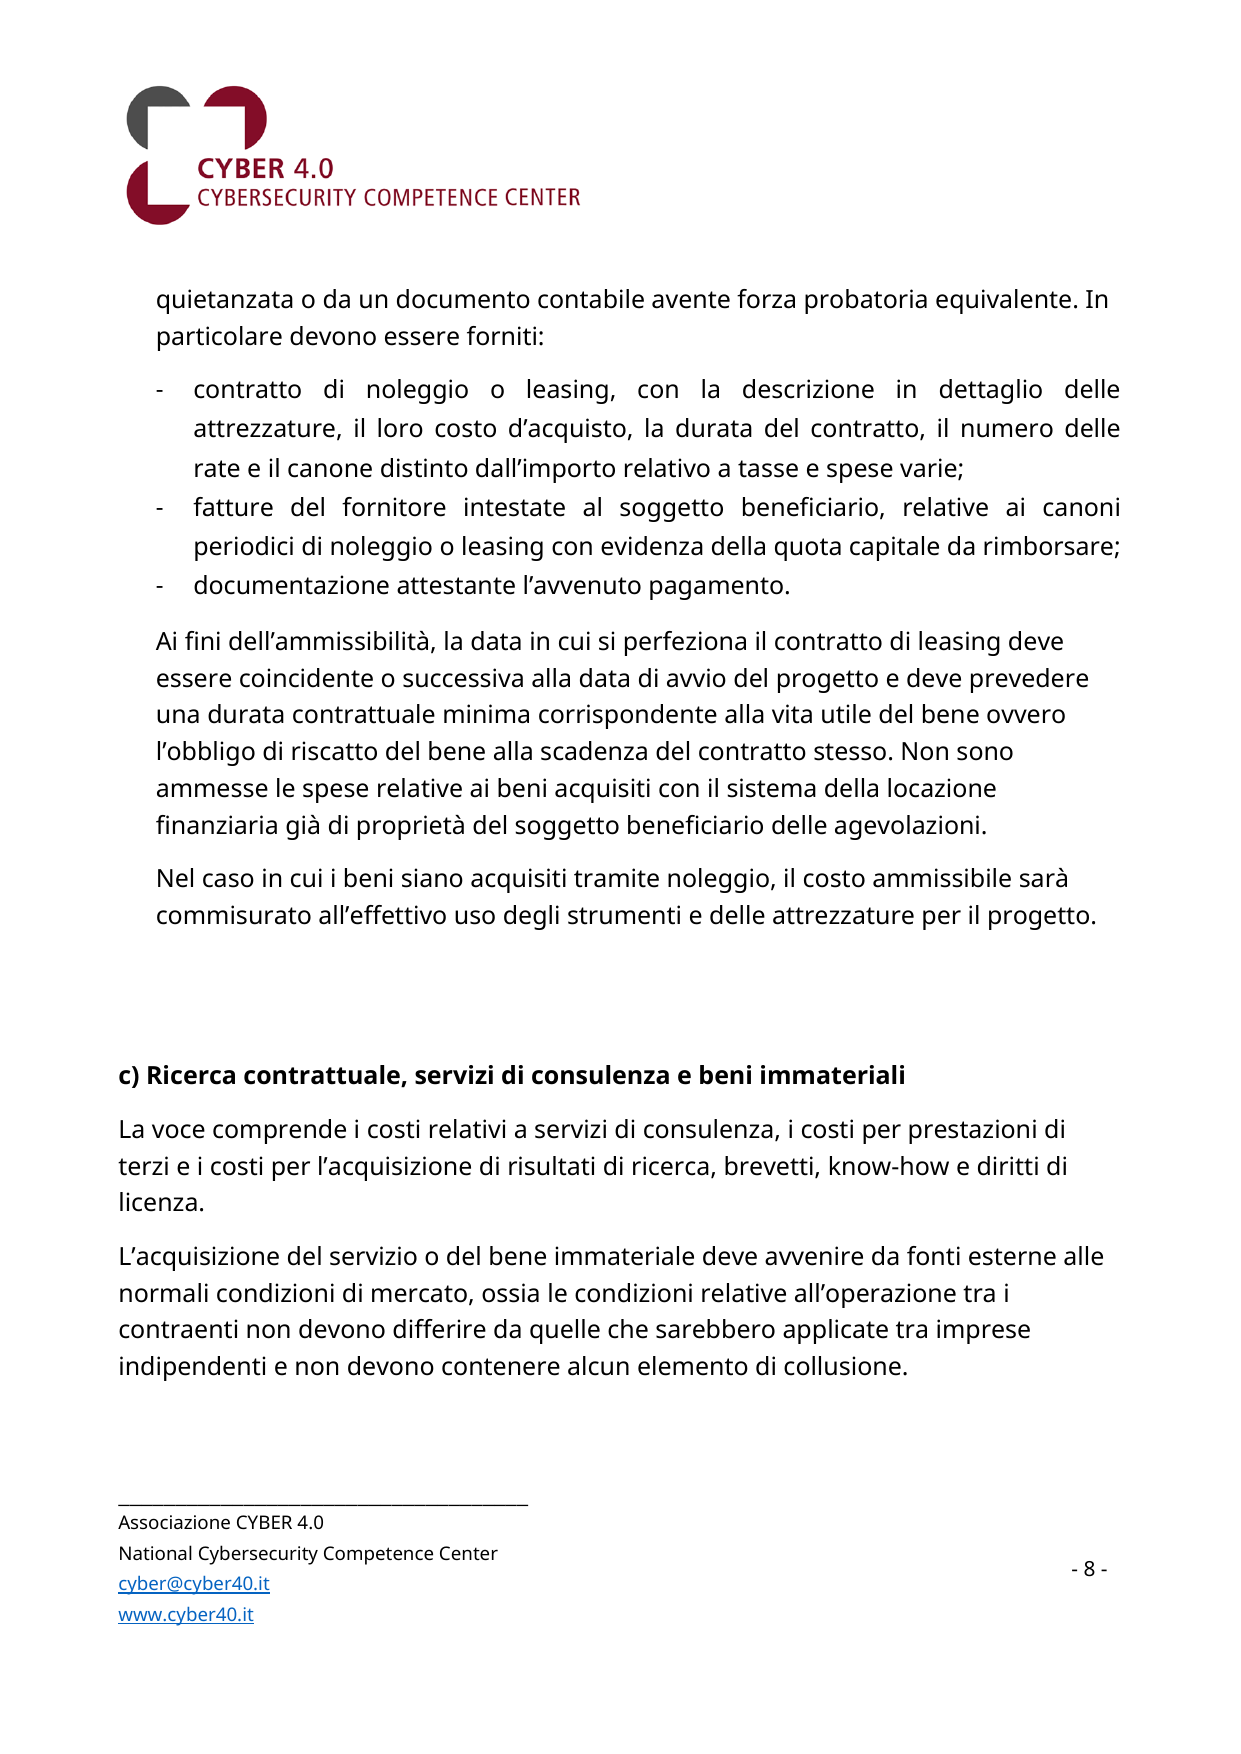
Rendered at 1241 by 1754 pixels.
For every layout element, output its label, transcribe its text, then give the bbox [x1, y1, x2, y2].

list contratto di noleggio o leasing, con la descrizione in dettaglio delle attrezzature, il loro costo d’acquisto, la durata del contratto, il numero delle rate e il canone distinto dall’importo relativo a tasse e spese varie; [156, 372, 1122, 484]
list documentazione attestante l’avvenuto pagamento. [156, 568, 1122, 602]
picture [118, 73, 585, 235]
text Ai fini dell’ammissibilità, la data in cui si perfeziona il contratto di leasing deve essere coincidente o successiva alla data di avvio del progetto e deve prevedere una durata contrattuale minima corrispondente alla vita utile del bene ovvero l’obbligo di riscatto del bene alla scadenza del contratto stesso. Non sono ammesse le spese relative ai beni acquisiti con il sistema della locazione finanziaria già di proprietà del soggetto beneficiario delle agevolazioni. [156, 624, 1122, 842]
text La voce comprende i costi relativi a servizi di consulenza, i costi per prestazioni di terzi e i costi per l’acquisizione di risultati di ricerca, brevetti, know-how e diritti di licenza. [118, 1111, 1122, 1219]
text c) Ricerca contrattuale, servizi di consulenza e beni immateriali [118, 1058, 1122, 1092]
text Nel caso in cui i beni siano acquisiti tramite noleggio, il costo ammissibile sarà commisurato all’effettivo uso degli strumenti e delle attrezzature per il progetto. [156, 861, 1122, 932]
text L’acquisizione del servizio o del bene immateriale deve avvenire da fonti esterne alle normali condizioni di mercato, ossia le condizioni relative all’operazione tra i contraenti non devono differire da quelle che sarebbero applicate tra imprese indipendenti e non devono contenere alcun elemento di collusione. [118, 1238, 1122, 1383]
list fatture del fornitore intestate al soggetto beneficiario, relative ai canoni periodici di noleggio o leasing con evidenza della quota capitale da rimborsare; [156, 489, 1122, 563]
